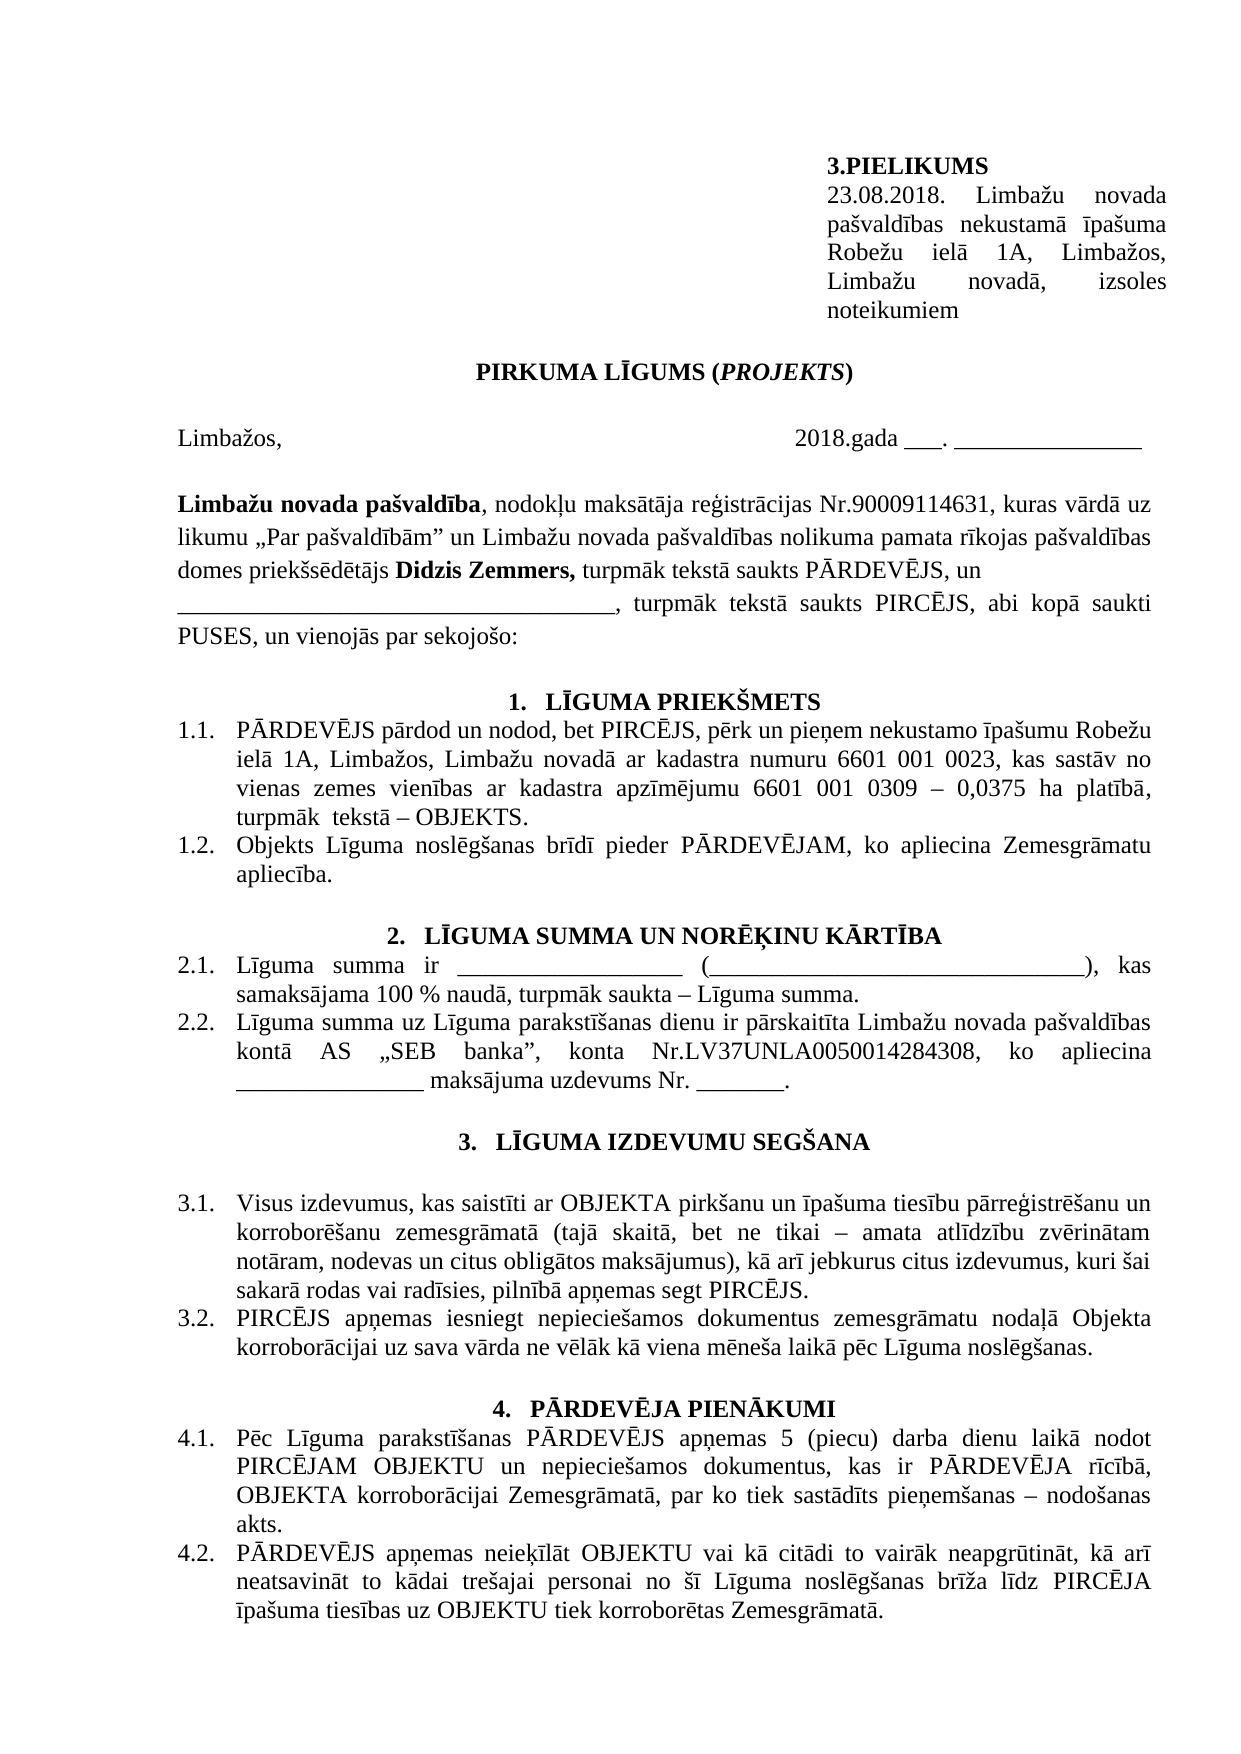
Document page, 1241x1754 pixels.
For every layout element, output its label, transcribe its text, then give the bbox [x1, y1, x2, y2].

list Pircējs apņemas iesniegt nepieciešamos dokumentus zemesgrāmatu nodaļā Objekta korroborācijai uz sava vārda ne vēlāk kā viena mēneša laikā pēc Līguma noslēgšanas. [177, 1303, 1152, 1361]
text 3.pielikums [827, 151, 1152, 180]
list Līguma summa un norēķinu kārtība [177, 921, 1152, 950]
list Pārdevējs apņemas neieķīlāt Objektu vai kā citādi to vairāk neapgrūtināt, kā arī neatsavināt to kādai trešajai personai no šī Līguma noslēgšanas brīža līdz Pircēja īpašuma tiesības uz Objektu tiek korroborētas Zemesgrāmatā. [177, 1538, 1152, 1624]
text Limbažu novada pašvaldība, nodokļu maksātāja reģistrācijas Nr.90009114631, kuras vārdā uz likumu „Par pašvaldībām” un Limbažu novada pašvaldības nolikuma pamata rīkojas pašvaldības domes priekšsēdētājs Didzis Zemmers, turpmāk tekstā saukts Pārdevējs, un [177, 489, 1152, 583]
text ___________________________________, turpmāk tekstā saukts Pircējs, abi kopā saukti PUSES, un vienojās par sekojošo: [177, 588, 1152, 649]
list Līguma summa uz Līguma parakstīšanas dienu ir pārskaitīta Limbažu novada pašvaldības kontā AS „SEB banka”, konta Nr.LV37UNLA0050014284308, ko apliecina _______________ maksājuma uzdevums Nr. _______. [177, 1007, 1152, 1094]
list Līguma Izdevumu segšana [177, 1127, 1152, 1155]
list Pēc Līguma parakstīšanas Pārdevējs apņemas 5 (piecu) darba dienu laikā nodot Pircējam Objektu un nepieciešamos dokumentus, kas ir Pārdevēja rīcībā, Objekta korroborācijai Zemesgrāmatā, par ko tiek sastādīts pieņemšanas – nodošanas akts. [177, 1423, 1152, 1538]
list Visus izdevumus, kas saistīti ar Objekta pirkšanu un īpašuma tiesību pārreģistrēšanu un korroborēšanu zemesgrāmatā (tajā skaitā, bet ne tikai – amata atlīdzību zvērinātam notāram, nodevas un citus obligātos maksājumus), kā arī jebkurus citus izdevumus, kuri šai sakarā rodas vai radīsies, pilnībā apņemas segt Pircējs. [177, 1188, 1152, 1303]
list Pārdevējs pārdod un nodod, bet Pircējs, pērk un pieņem nekustamo īpašumu Robežu ielā 1A, Limbažos, Limbažu novadā ar kadastra numuru 6601 001 0023, kas sastāv no vienas zemes vienības ar kadastra apzīmējumu 6601 001 0309 – 0,0375 ha platībā, turpmāk tekstā – Objekts. [177, 716, 1152, 831]
text 23.08.2018. Limbažu novada pašvaldības nekustamā īpašuma Robežu ielā 1A, Limbažos, Limbažu novadā, izsoles noteikumiem [827, 180, 1166, 324]
list Līguma summa ir __________________ (______________________________), kas samaksājama 100 % naudā, turpmāk saukta – Līguma summa. [177, 950, 1152, 1007]
text Pirkuma līgums (projekts) [177, 357, 1152, 385]
text Limbažos, 2018.gada ___. _______________ [177, 423, 1152, 451]
list līguma priekšmets [177, 687, 1152, 716]
list Objekts Līguma noslēgšanas brīdī pieder Pārdevējam, ko apliecina Zemesgrāmatu apliecība. [177, 831, 1152, 888]
list Pārdevēja pienākumi [177, 1394, 1152, 1423]
